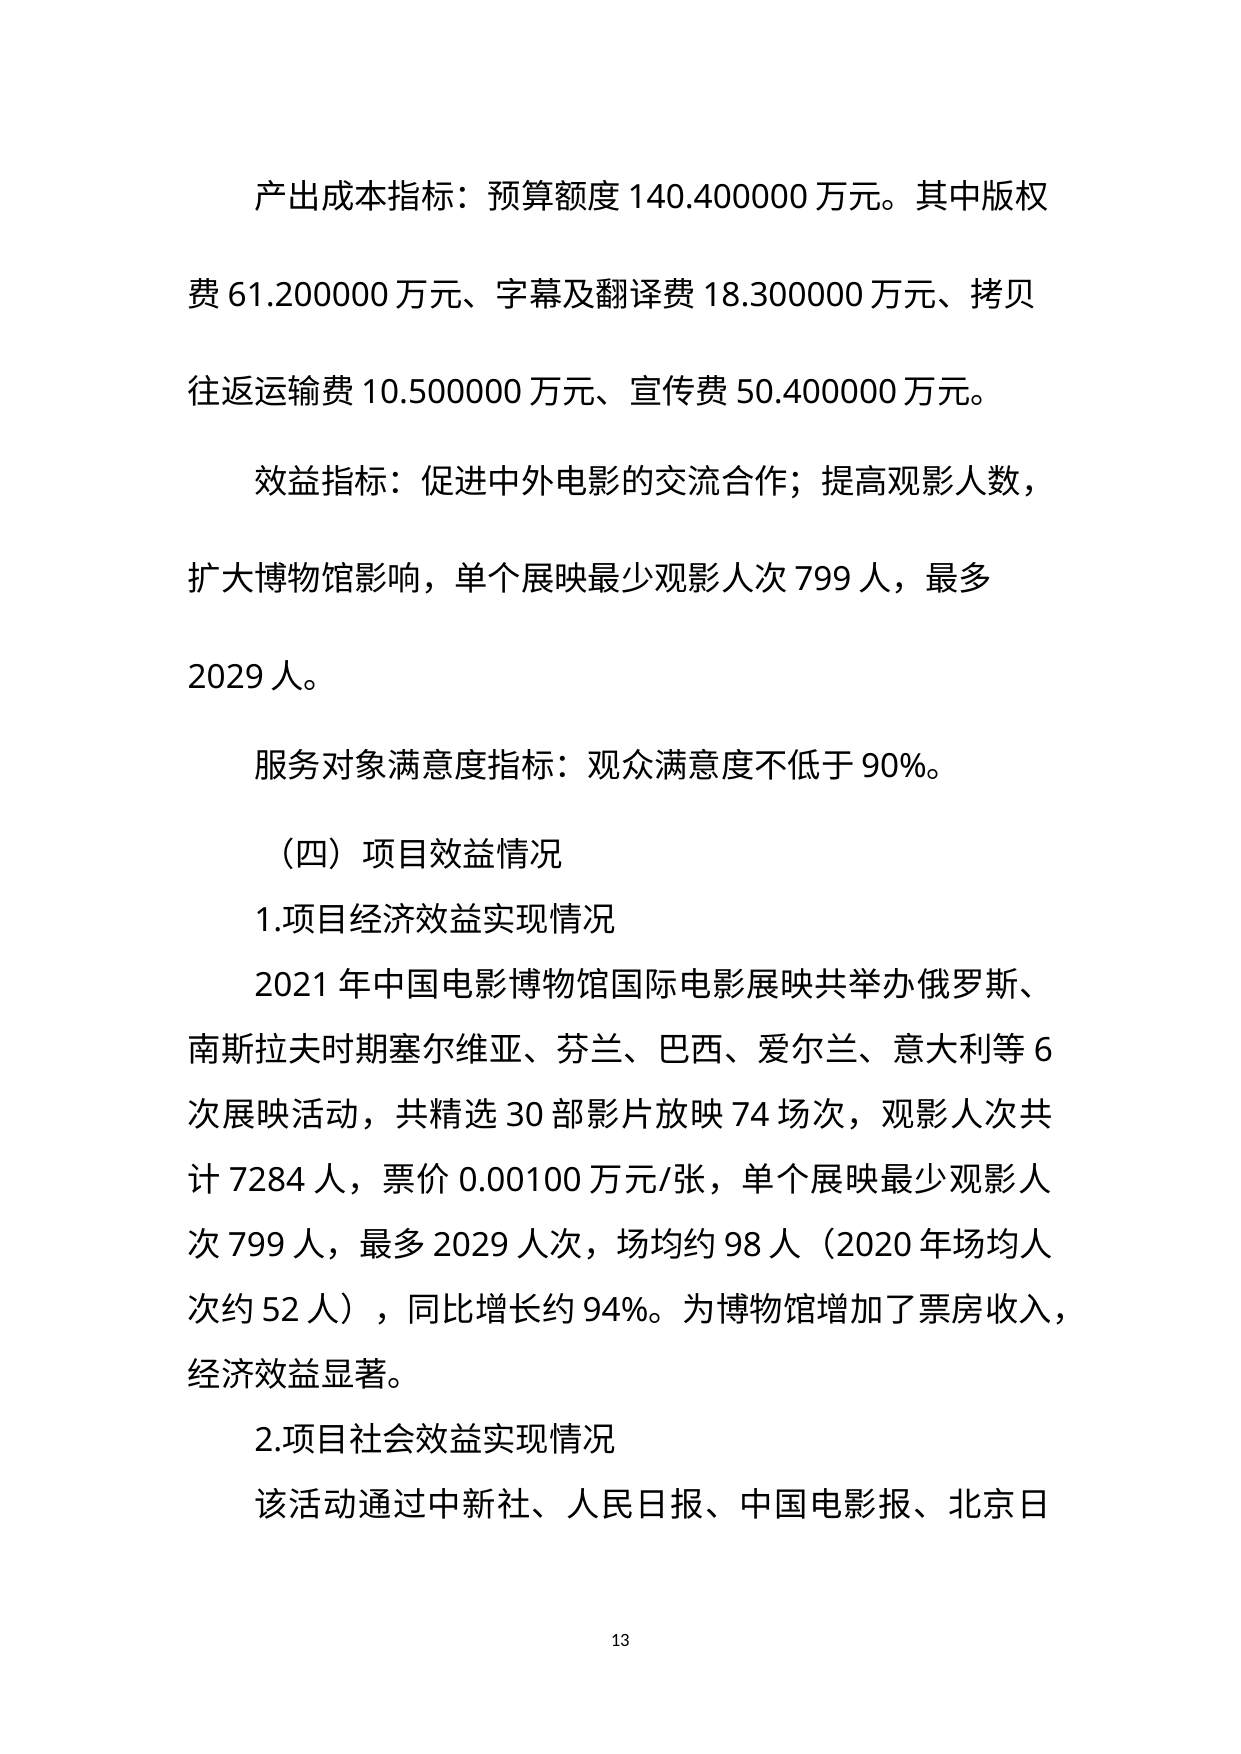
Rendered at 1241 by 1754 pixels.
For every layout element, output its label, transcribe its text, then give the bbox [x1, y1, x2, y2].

text 服务对象满意度指标：观众满意度不低于90%。 [187, 730, 1053, 795]
text 产出成本指标：预算额度140.400000万元。其中版权费61.200000万元、字幕及翻译费18.300000万元、拷贝往返运输费10.500000万元、宣传费50.400000万元。 [187, 162, 1053, 422]
list 2.项目社会效益实现情况 [187, 1404, 1053, 1469]
list 2021年中国电影博物馆国际电影展映共举办俄罗斯、南斯拉夫时期塞尔维亚、芬兰、巴西、爱尔兰、意大利等6次展映活动，共精选30部影片放映74场次，观影人次共计7284人，票价0.00100万元/张，单个展映最少观影人次799人，最多2029人次，场均约98人（2020年场均人次约52人），同比增长约94%。为博物馆增加了票房收入，经济效益显著。 [187, 949, 1053, 1404]
text 效益指标：促进中外电影的交流合作；提高观影人数，扩大博物馆影响，单个展映最少观影人次799人，最多2029人。 [187, 446, 1053, 706]
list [187, 1469, 1053, 1534]
list 1.项目经济效益实现情况 [187, 884, 1053, 949]
list 项目效益情况 [261, 819, 1053, 884]
